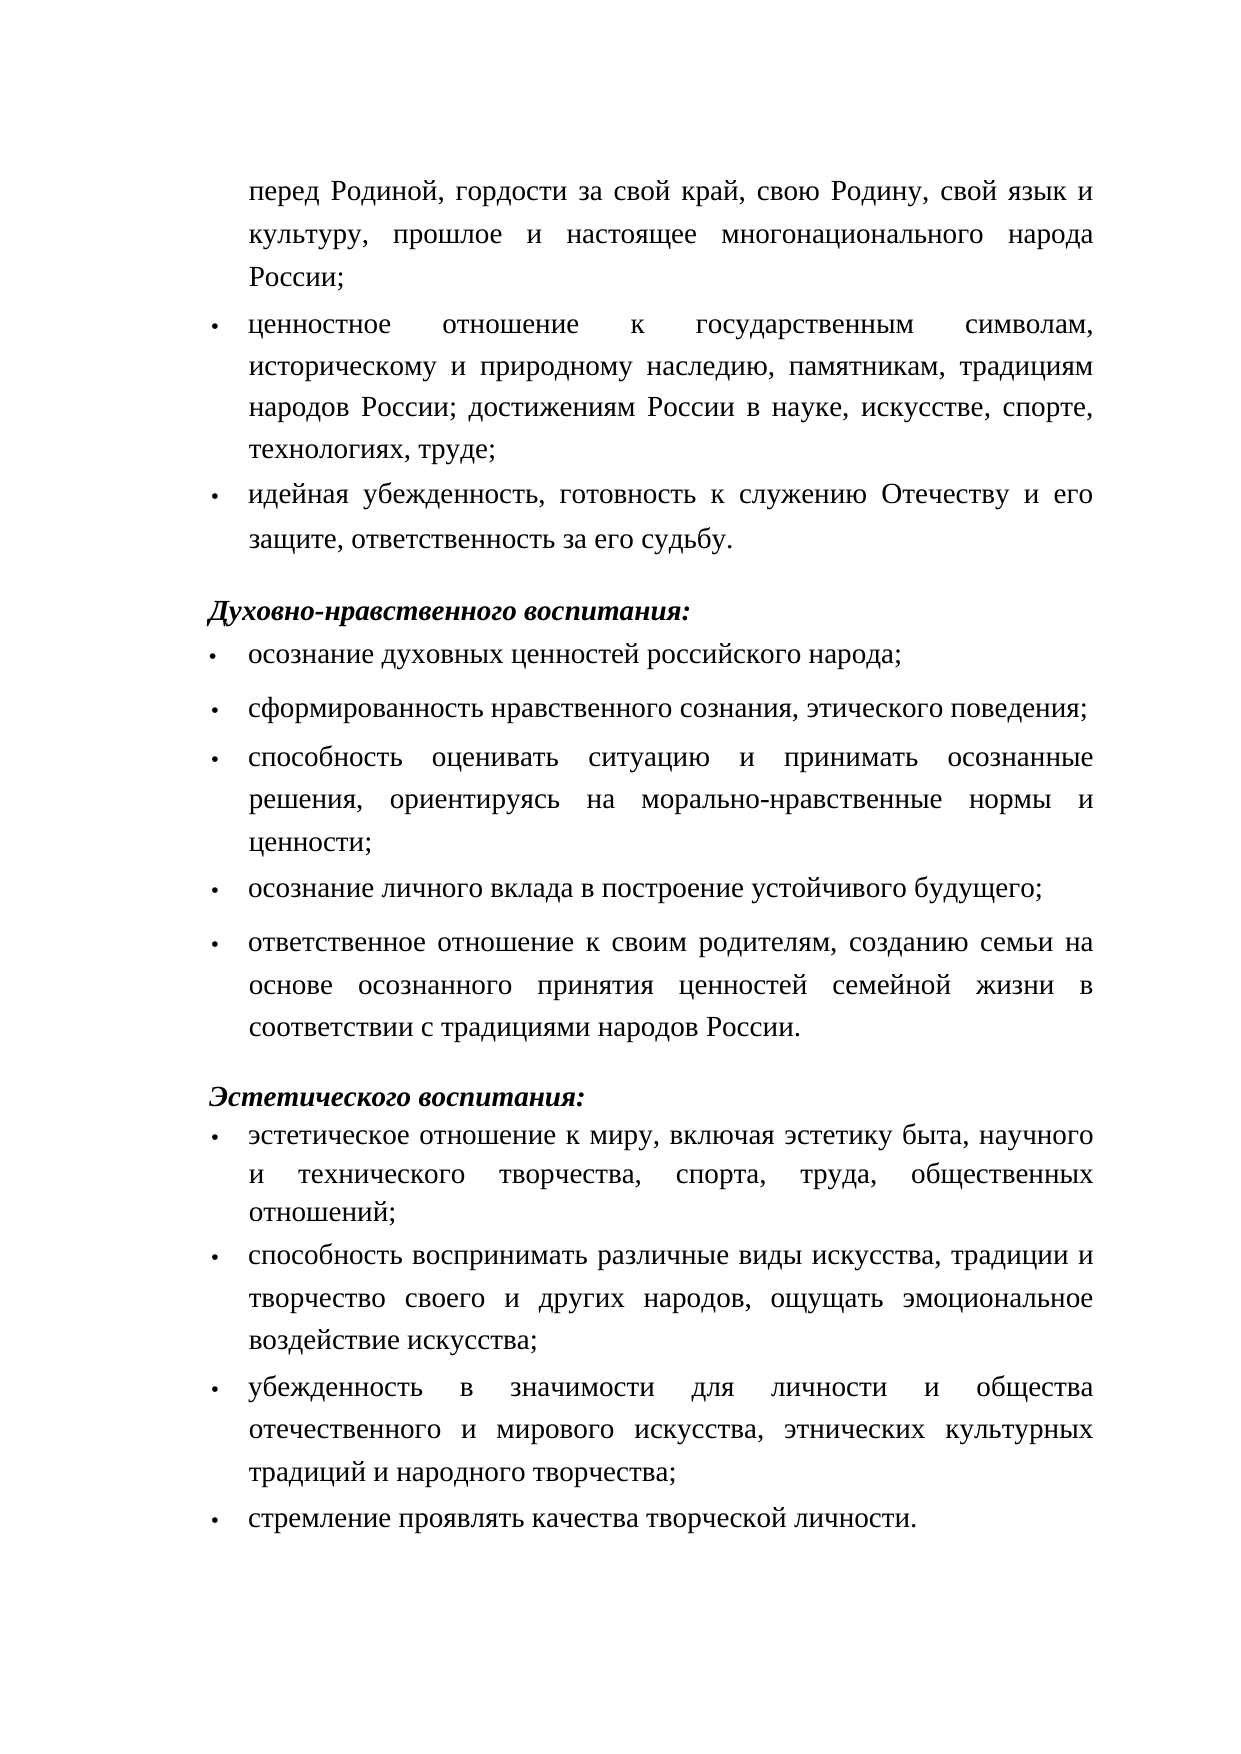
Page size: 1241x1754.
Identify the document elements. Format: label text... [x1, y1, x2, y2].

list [211, 173, 1094, 293]
list стремление проявлять качества творческой личности. [211, 1501, 1094, 1534]
text Духовно-нравственного воспитания: [146, 593, 1094, 627]
list способность оценивать ситуацию и принимать осознанные решения, ориентируясь на морально-нравственные нормы и ценности; [211, 739, 1094, 857]
list идейная убежденность, готовность к служению Отечеству и его защите, ответственность за его судьбу. [211, 477, 1094, 555]
list ответственное отношение к своим родителям, созданию семьи на основе осознанного принятия ценностей семейной жизни в соответствии с традициями народов России. [211, 924, 1094, 1043]
list эстетическое отношение к миру, включая эстетику быта, научного и технического творчества, спорта, труда, общественных отношений; [211, 1117, 1094, 1228]
list осознание духовных ценностей российского народа; [146, 636, 1094, 670]
list способность воспринимать различные виды искусства, традиции и творчество своего и других народов, ощущать эмоциональное воздействие искусства; [211, 1237, 1094, 1356]
list убежденность в значимости для личности и общества отечественного и мирового искусства, этнических культурных традиций и народного творчества; [211, 1369, 1094, 1487]
list ценностное отношение к государственным символам, историческому и природному наследию, памятникам, традициям народов России; достижениям России в науке, искусстве, спорте, технологиях, труде; [211, 306, 1094, 464]
text Эстетического воспитания: [146, 1079, 1094, 1112]
list осознание личного вклада в построение устойчивого будущего; [211, 871, 1094, 904]
list сформированность нравственного сознания, этического поведения; [211, 690, 1094, 723]
